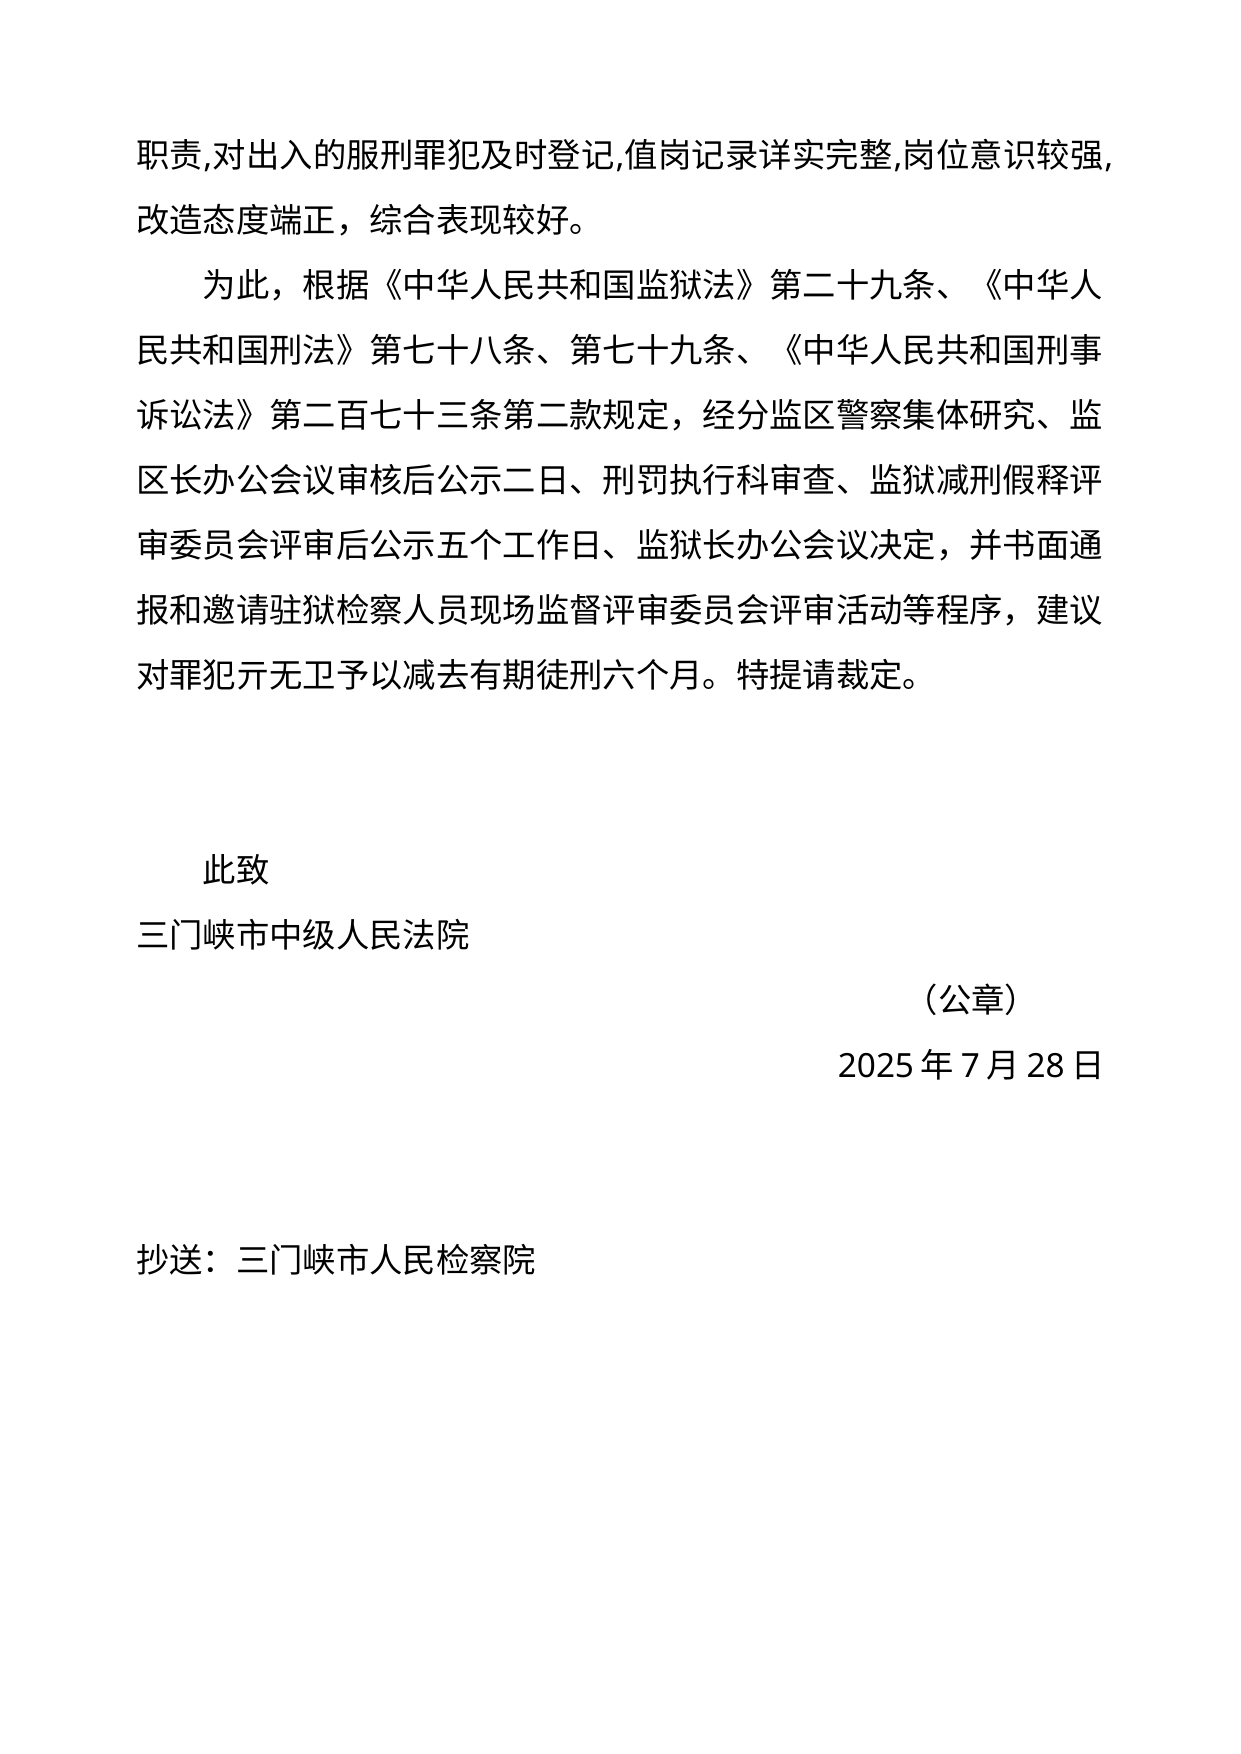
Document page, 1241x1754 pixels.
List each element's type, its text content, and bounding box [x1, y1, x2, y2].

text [136, 121, 1104, 251]
text 三门峡市中级人民法院 [136, 901, 1104, 966]
text 抄送：三门峡市人民检察院 [136, 1226, 1104, 1291]
text 2025年7月28日 [136, 1031, 1104, 1096]
text 为此，根据《中华人民共和国监狱法》第二十九条、《中华人民共和国刑法》第七十八条、第七十九条、《中华人民共和国刑事诉讼法》第二百七十三条第二款规定，经分监区警察集体研究、监区长办公会议审核后公示二日、刑罚执行科审查、监狱减刑假释评审委员会评审后公示五个工作日、监狱长办公会议决定，并书面通报和邀请驻狱检察人员现场监督评审委员会评审活动等程序，建议对罪犯亓无卫予以减去有期徒刑六个月。特提请裁定。 [136, 251, 1104, 706]
text （公章） [136, 966, 1038, 1031]
text 此致 [136, 836, 1104, 901]
